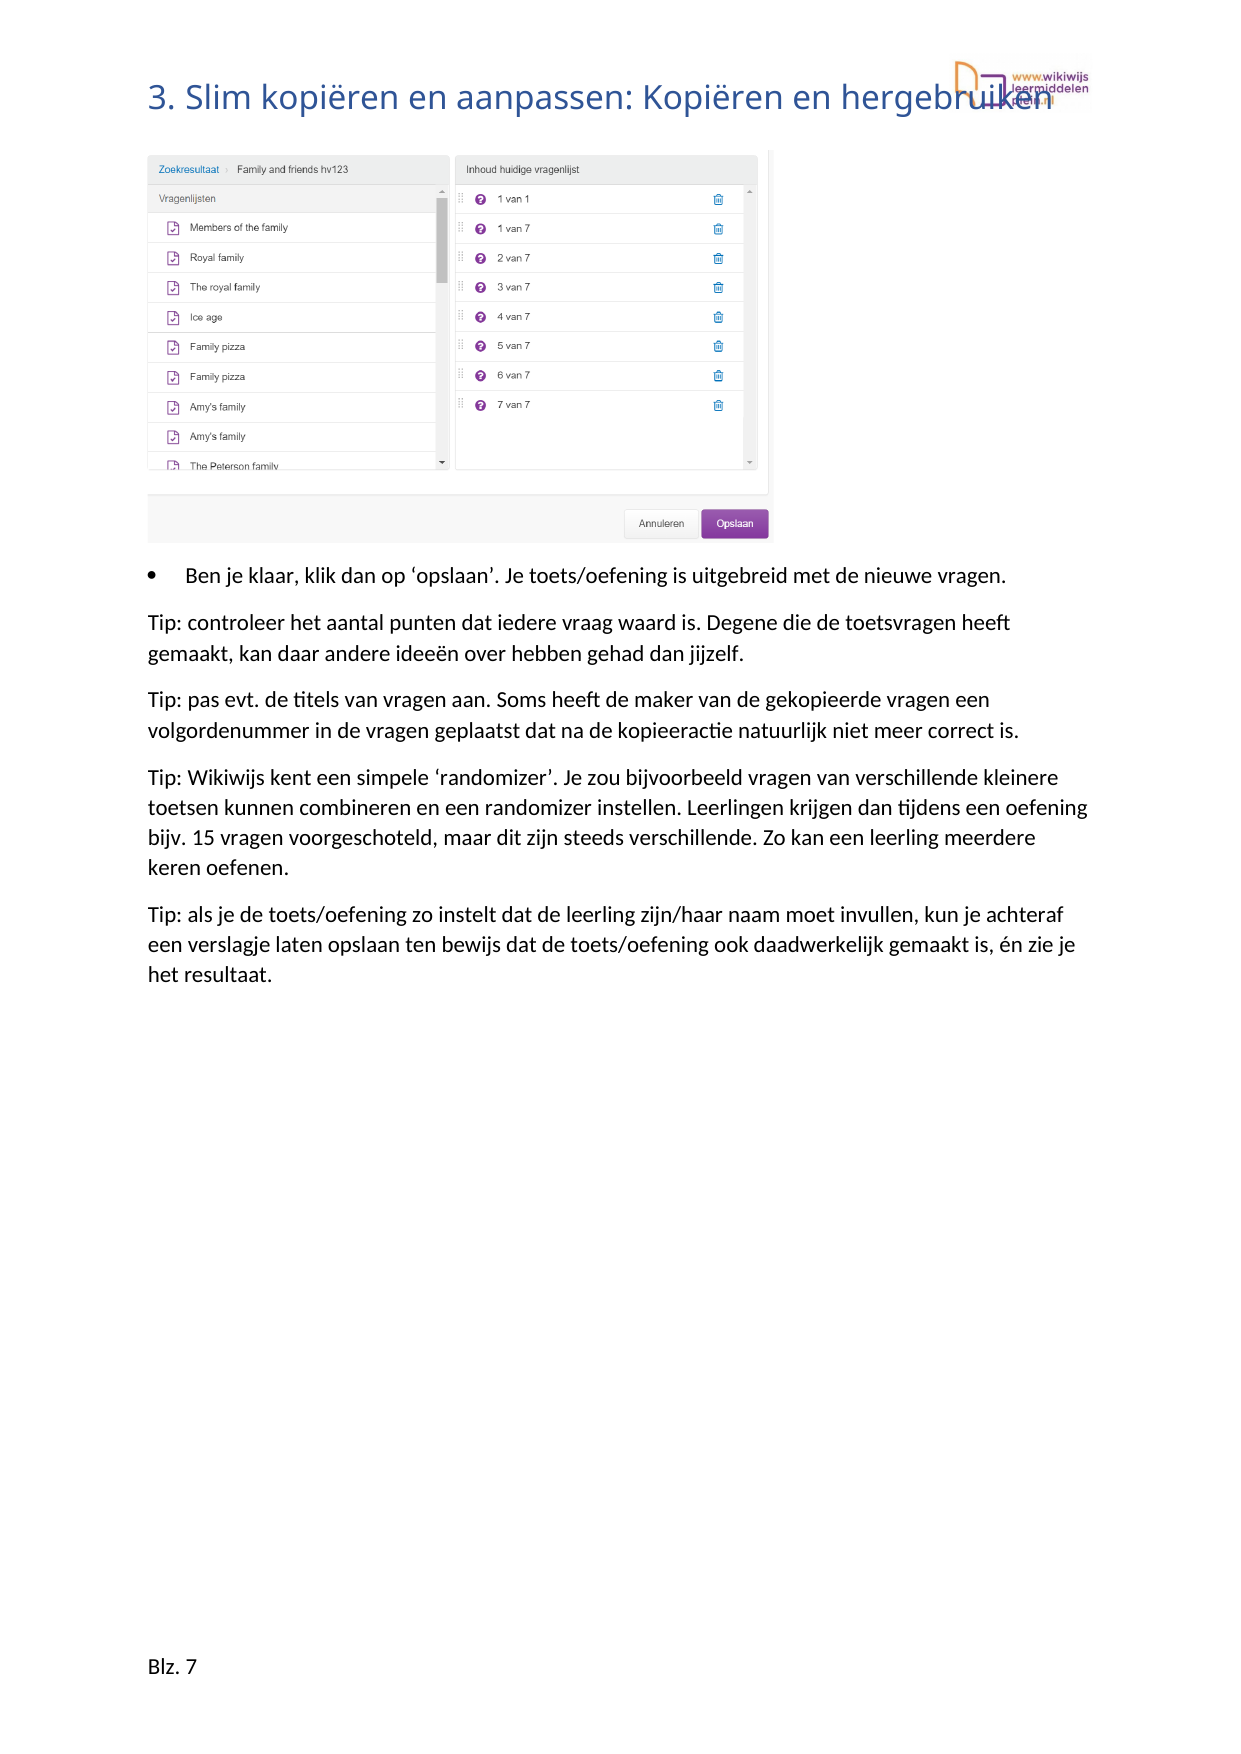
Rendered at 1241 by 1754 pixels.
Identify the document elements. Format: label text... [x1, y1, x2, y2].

text Tip: controleer het aantal punten dat iedere vraag waard is. Degene die de toetsvragen heeft gemaakt, kan daar andere ideeën over hebben gehad dan jijzelf. [148, 608, 1093, 667]
text Tip: pas evt. de titels van vragen aan. Soms heeft de maker van de gekopieerde vragen een volgordenummer in de vragen geplaatst dat na de kopieeractie natuurlijk niet meer correct is. [148, 686, 1093, 744]
picture [147, 150, 774, 543]
text Tip: als je de toets/oefening zo instelt dat de leerling zijn/haar naam moet invullen, kun je achteraf een verslagje laten opslaan ten bewijs dat de toets/oefening ook daadwerkelijk gemaakt is, én zie je het resultaat. [148, 900, 1093, 988]
text Tip: Wikiwijs kent een simpele ‘randomizer’. Je zou bijvoorbeeld vragen van verschillende kleinere toetsen kunnen combineren en een randomizer instellen. Leerlingen krijgen dan tijdens een oefening bijv. 15 vragen voorgeschoteld, maar dit zijn steeds verschillende. Zo kan een leerling meerdere keren oefenen. [148, 763, 1093, 881]
list Ben je klaar, klik dan op ‘opslaan’. Je toets/oefening is uitgebreid met de nieuwe vragen. [148, 562, 1093, 589]
picture [949, 53, 1093, 113]
